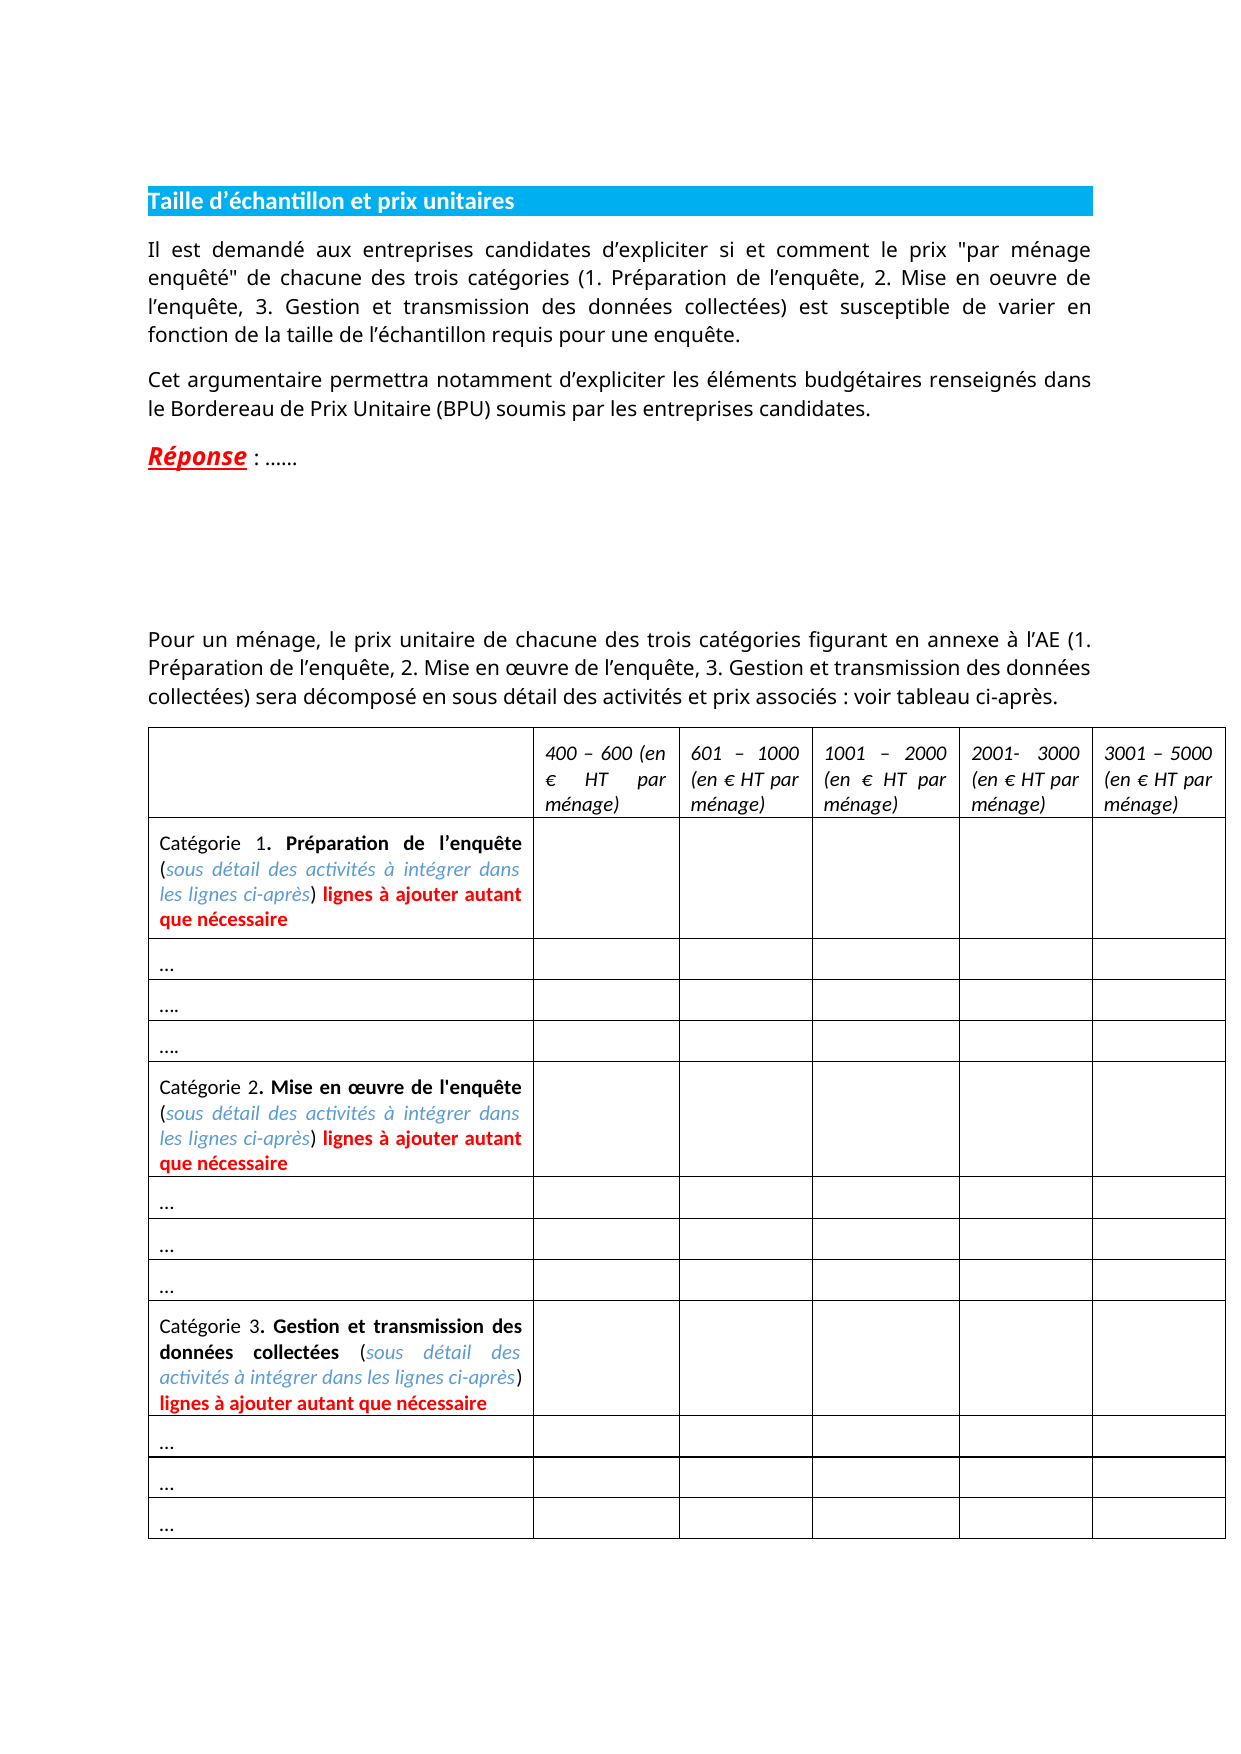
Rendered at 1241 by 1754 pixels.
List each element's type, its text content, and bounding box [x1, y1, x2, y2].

table_cell [813, 1219, 959, 1259]
table_cell [1093, 939, 1225, 979]
table_cell [1093, 1458, 1225, 1497]
table_cell [680, 1260, 812, 1300]
table_cell [1093, 1301, 1225, 1415]
table_cell [680, 1416, 812, 1456]
table_cell [1093, 1416, 1225, 1456]
table_header 400 – 600 (en € HT par ménage) [534, 728, 679, 817]
table_cell [813, 1416, 959, 1456]
table_cell … [149, 939, 533, 979]
table_cell Catégorie 3. Gestion et transmission des données collectées (sous détail des activités à intégrer dans les lignes ci-après) lignes à ajouter autant que nécessaire [149, 1301, 533, 1415]
table_cell [1093, 1260, 1225, 1300]
text Cet argumentaire permettra notamment d’expliciter les éléments budgétaires renseignés dans le Bordereau de Prix Unitaire (BPU) soumis par les entreprises candidates. [148, 366, 1093, 422]
text Taille d’échantillon et prix unitaires [148, 186, 1093, 216]
table_cell [1093, 1498, 1225, 1538]
table_cell [680, 1021, 812, 1061]
table_cell [534, 1301, 679, 1415]
table_cell [534, 1416, 679, 1456]
table_cell [680, 1458, 812, 1497]
table_cell Catégorie 1. Préparation de l’enquête (sous détail des activités à intégrer dans les lignes ci-après) lignes à ajouter autant que nécessaire [149, 818, 533, 938]
table_cell [680, 1219, 812, 1259]
table_cell [1093, 1062, 1225, 1176]
table_header 1001 – 2000 (en € HT par ménage) [813, 728, 959, 817]
table_cell [534, 1219, 679, 1259]
table_cell [1093, 980, 1225, 1020]
table_cell [534, 1458, 679, 1497]
table_cell [680, 939, 812, 979]
table_cell [960, 1062, 1092, 1176]
table_cell [534, 1062, 679, 1176]
table_cell [960, 1260, 1092, 1300]
table_cell [1093, 818, 1225, 938]
table_cell [534, 980, 679, 1020]
table_cell … [149, 1498, 533, 1538]
table_cell [960, 939, 1092, 979]
table_cell [534, 818, 679, 938]
table_cell [960, 1301, 1092, 1415]
text Pour un ménage, le prix unitaire de chacune des trois catégories figurant en annexe à l’AE (1. Préparation de l’enquête, 2. Mise en œuvre de l’enquête, 3. Gestion et transmission des données collectées) sera décomposé en sous détail des activités et prix associés : voir tableau ci-après. [148, 625, 1093, 710]
table_cell [960, 1219, 1092, 1259]
table_cell [1093, 1219, 1225, 1259]
table_cell [534, 1021, 679, 1061]
table_cell [813, 980, 959, 1020]
table_header 3001 – 5000 (en € HT par ménage) [1093, 728, 1225, 817]
table_cell …. [149, 1021, 533, 1061]
table_header 601 – 1000 (en € HT par ménage) [680, 728, 812, 817]
table_cell [680, 1301, 812, 1415]
table_cell … [149, 1177, 533, 1218]
table_cell [534, 1498, 679, 1538]
table_cell [680, 818, 812, 938]
table_cell [813, 1458, 959, 1497]
table_cell [680, 980, 812, 1020]
table_cell Catégorie 2. Mise en œuvre de l'enquête (sous détail des activités à intégrer dans les lignes ci-après) lignes à ajouter autant que nécessaire [149, 1062, 533, 1176]
table_cell … [149, 1416, 533, 1456]
table_cell [813, 1021, 959, 1061]
table_cell [960, 1498, 1092, 1538]
table_cell [1093, 1021, 1225, 1061]
table_cell [960, 1177, 1092, 1218]
table_cell [813, 939, 959, 979]
table_cell [680, 1062, 812, 1176]
table_cell [680, 1177, 812, 1218]
table_cell [813, 1301, 959, 1415]
table_cell [534, 1177, 679, 1218]
table_cell [813, 1498, 959, 1538]
text Réponse : …… [148, 439, 1093, 473]
table_cell [960, 1458, 1092, 1497]
table_header [149, 728, 533, 817]
table_cell [534, 939, 679, 979]
table_header 2001- 3000 (en € HT par ménage) [960, 728, 1092, 817]
table_cell …. [149, 980, 533, 1020]
table_cell [813, 1062, 959, 1176]
table_cell … [149, 1260, 533, 1300]
table_cell [960, 980, 1092, 1020]
table_cell [960, 818, 1092, 938]
table_cell … [149, 1219, 533, 1259]
table_cell [813, 1260, 959, 1300]
table_cell [960, 1021, 1092, 1061]
table_cell [813, 1177, 959, 1218]
table_cell [1093, 1177, 1225, 1218]
table_cell [680, 1498, 812, 1538]
table_cell [534, 1260, 679, 1300]
table_cell [813, 818, 959, 938]
table_cell … [149, 1458, 533, 1497]
table_cell [960, 1416, 1092, 1456]
text Il est demandé aux entreprises candidates d’expliciter si et comment le prix "par ménage enquêté" de chacune des trois catégories (1. Préparation de l’enquête, 2. Mise en oeuvre de l’enquête, 3. Gestion et transmission des données collectées) est susceptible de varier en fonction de la taille de l’échantillon requis pour une enquête. [148, 235, 1093, 349]
